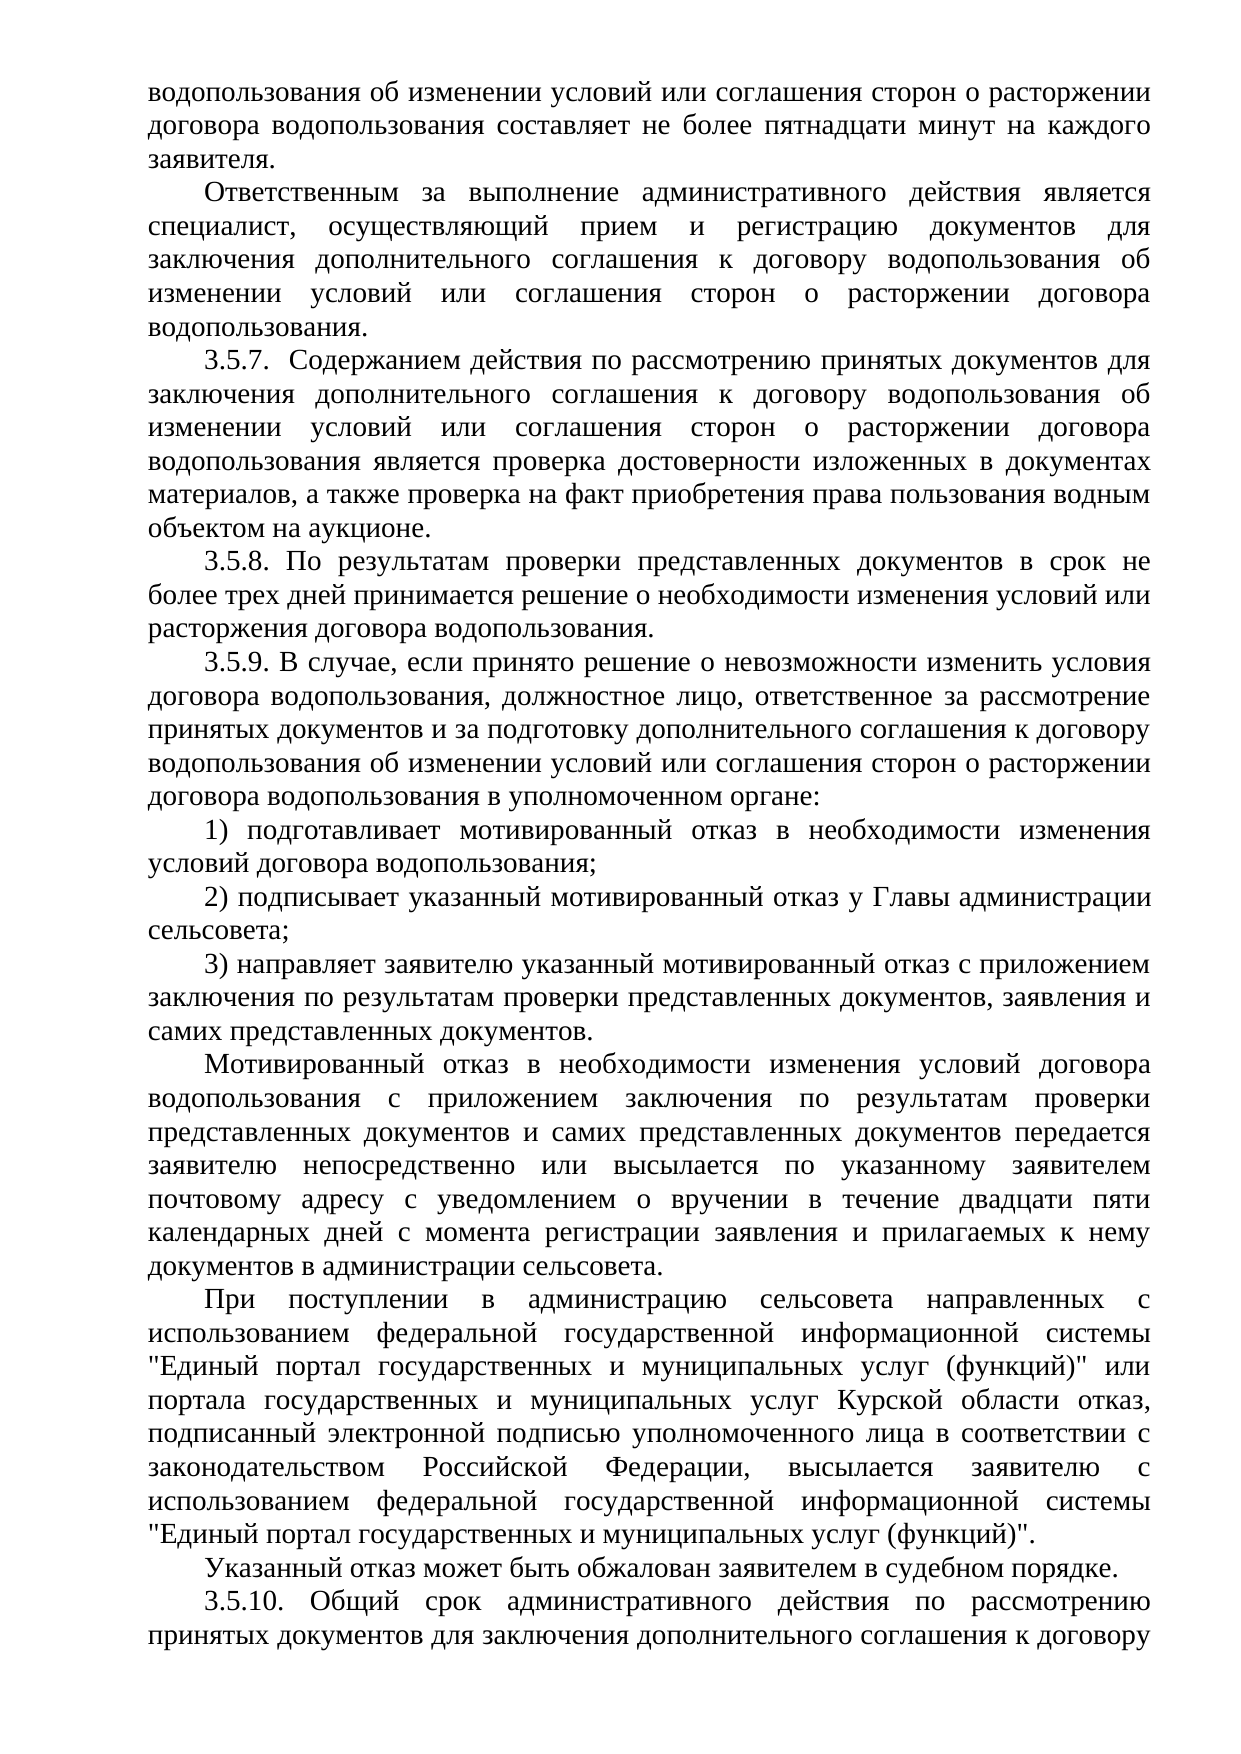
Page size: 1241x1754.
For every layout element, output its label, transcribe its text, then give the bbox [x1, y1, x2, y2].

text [148, 1583, 1152, 1650]
text 1) подготавливает мотивированный отказ в необходимости изменения условий договора водопользования; [148, 812, 1152, 879]
text 2) подписывает указанный мотивированный отказ у Главы администрации сельсовета; [148, 879, 1152, 946]
text 3) направляет заявителю указанный мотивированный отказ с приложением заключения по результатам проверки представленных документов, заявления и самих представленных документов. [148, 946, 1152, 1047]
text 3.5.7. Содержанием действия по рассмотрению принятых документов для заключения дополнительного соглашения к договору водопользования об изменении условий или соглашения сторон о расторжении договора водопользования является проверка достоверности изложенных в документах материалов, а также проверка на факт приобретения права пользования водным объектом на аукционе. [148, 342, 1152, 543]
text При поступлении в администрацию сельсовета направленных с использованием федеральной государственной информационной системы "Единый портал государственных и муниципальных услуг (функций)" или портала государственных и муниципальных услуг Курской области отказ, подписанный электронной подписью уполномоченного лица в соответствии с законодательством Российской Федерации, высылается заявителю с использованием федеральной государственной информационной системы "Единый портал государственных и муниципальных услуг (функций)". [148, 1281, 1152, 1550]
text 3.5.9. В случае, если принято решение о невозможности изменить условия договора водопользования, должностное лицо, ответственное за рассмотрение принятых документов и за подготовку дополнительного соглашения к договору водопользования об изменении условий или соглашения сторон о расторжении договора водопользования в уполномоченном органе: [148, 644, 1152, 812]
text Указанный отказ может быть обжалован заявителем в судебном порядке. [148, 1550, 1152, 1583]
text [148, 74, 1152, 174]
text Мотивированный отказ в необходимости изменения условий договора водопользования с приложением заключения по результатам проверки представленных документов и самих представленных документов передается заявителю непосредственно или высылается по указанному заявителем почтовому адресу с уведомлением о вручении в течение двадцати пяти календарных дней с момента регистрации заявления и прилагаемых к нему документов в администрации сельсовета. [148, 1047, 1152, 1281]
text Ответственным за выполнение административного действия является специалист, осуществляющий прием и регистрацию документов для заключения дополнительного соглашения к договору водопользования об изменении условий или соглашения сторон о расторжении договора водопользования. [148, 174, 1152, 342]
text 3.5.8. По результатам проверки представленных документов в срок не более трех дней принимается решение о необходимости изменения условий или расторжения договора водопользования. [148, 543, 1152, 644]
